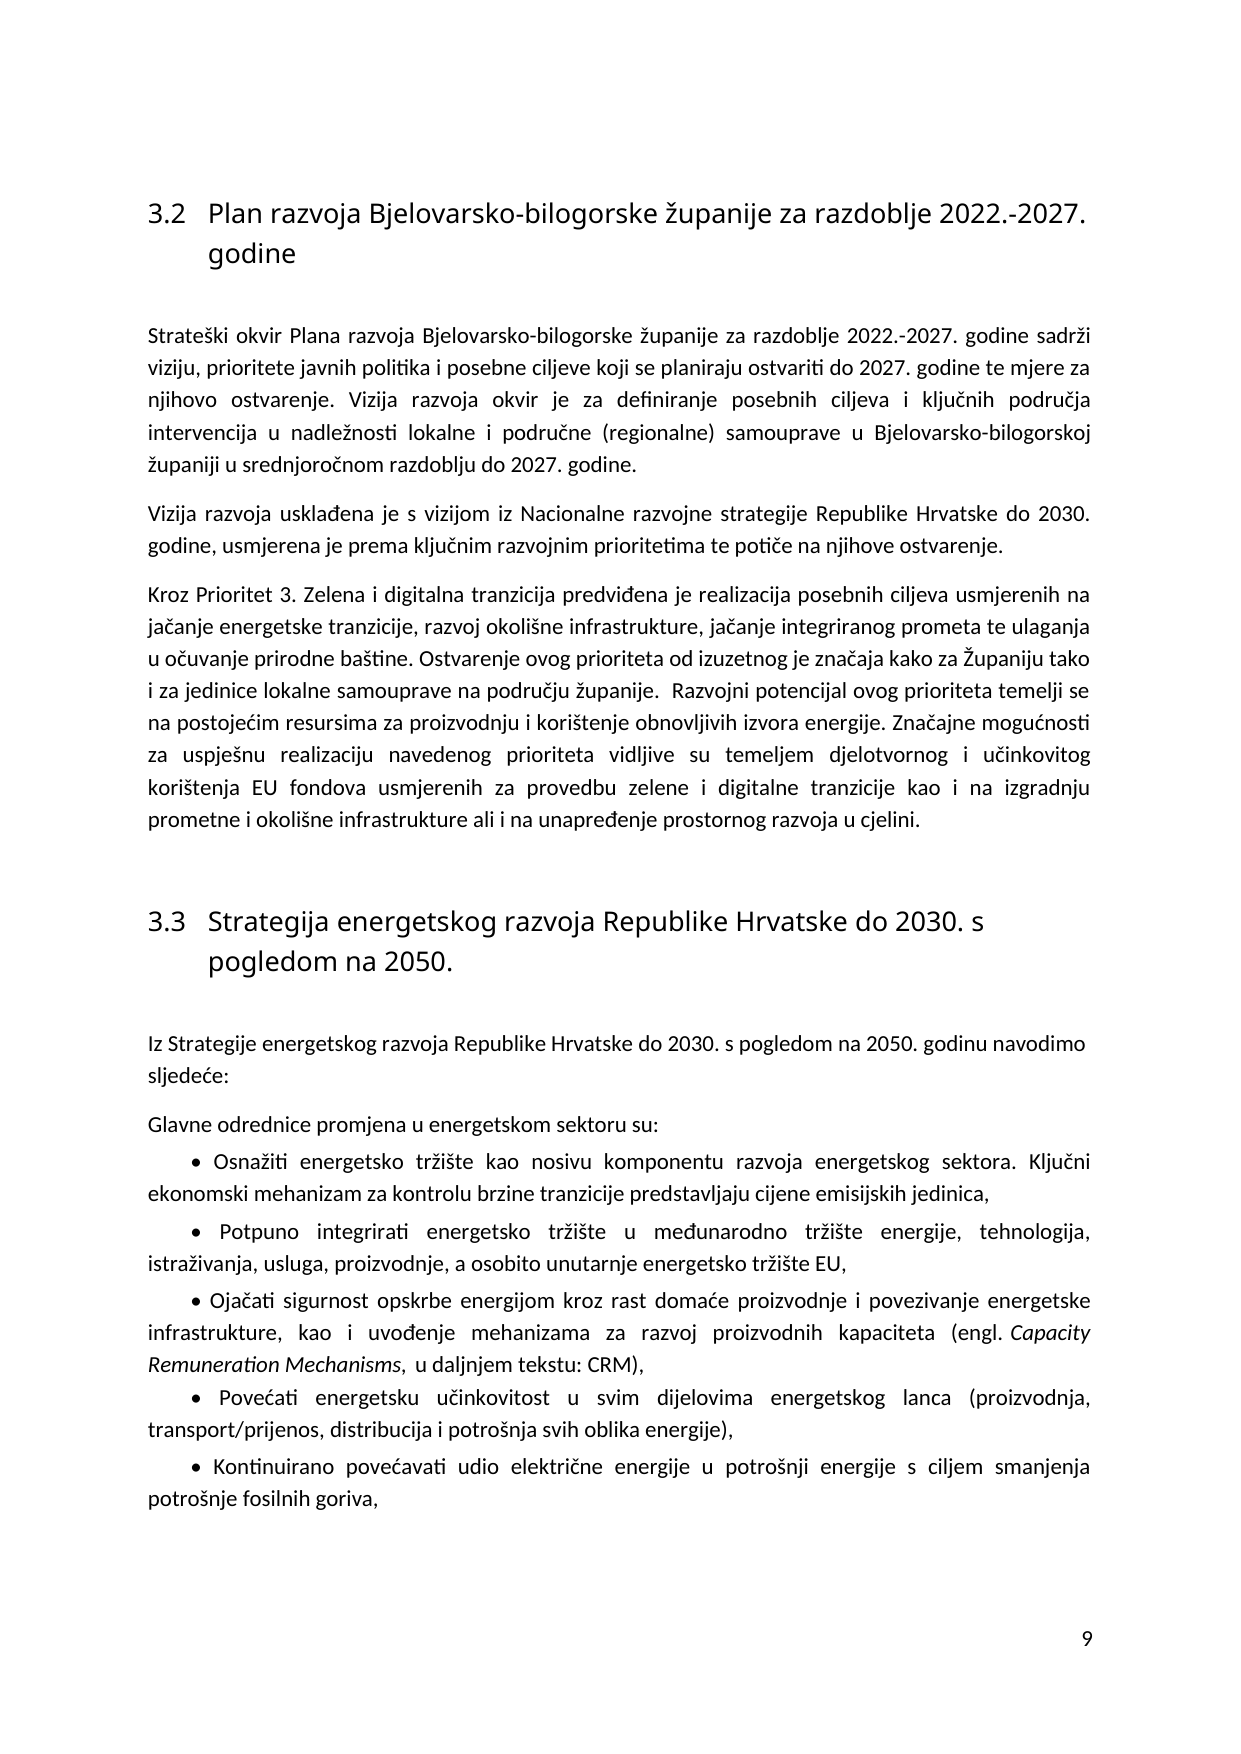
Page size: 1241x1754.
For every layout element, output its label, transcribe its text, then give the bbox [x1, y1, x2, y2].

text • Ojačati sigurnost opskrbe energijom kroz rast domaće proizvodnje i povezivanje energetske infrastrukture, kao i uvođenje mehanizama za razvoj proizvodnih kapaciteta (engl. Capacity Remuneration Mechanisms, u daljnjem tekstu: CRM), [148, 1286, 1092, 1378]
text Vizija razvoja usklađena je s vizijom iz Nacionalne razvojne strategije Republike Hrvatske do 2030. godine, usmjerena je prema ključnim razvojnim prioritetima te potiče na njihove ostvarenje. [148, 499, 1092, 559]
text Strateški okvir Plana razvoja Bjelovarsko-bilogorske županije za razdoblje 2022.-2027. godine sadrži viziju, prioritete javnih politika i posebne ciljeve koji se planiraju ostvariti do 2027. godine te mjere za njihovo ostvarenje. Vizija razvoja okvir je za definiranje posebnih ciljeva i ključnih područja intervencija u nadležnosti lokalne i područne (regionalne) samouprave u Bjelovarsko-bilogorskoj županiji u srednjoročnom razdoblju do 2027. godine. [148, 321, 1092, 478]
text • Kontinuirano povećavati udio električne energije u potrošnji energije s ciljem smanjenja potrošnje fosilnih goriva, [148, 1452, 1092, 1512]
text • Povećati energetsku učinkovitost u svim dijelovima energetskog lanca (proizvodnja, transport/prijenos, distribucija i potrošnja svih oblika energije), [148, 1383, 1092, 1443]
text Glavne odrednice promjena u energetskom sektoru su: [148, 1110, 1092, 1138]
text • Potpuno integrirati energetsko tržište u međunarodno tržište energije, tehnologija, istraživanja, usluga, proizvodnje, a osobito unutarnje energetsko tržište EU, [148, 1217, 1092, 1277]
subtitle Plan razvoja Bjelovarsko-bilogorske županije za razdoblje 2022.-2027. godine [148, 194, 1092, 271]
text • Osnažiti energetsko tržište kao nosivu komponentu razvoja energetskog sektora. Ključni ekonomski mehanizam za kontrolu brzine tranzicije predstavljaju cijene emisijskih jedinica, [148, 1147, 1092, 1208]
text Kroz Prioritet 3. Zelena i digitalna tranzicija predviđena je realizacija posebnih ciljeva usmjerenih na jačanje energetske tranzicije, razvoj okolišne infrastrukture, jačanje integriranog prometa te ulaganja u očuvanje prirodne baštine. Ostvarenje ovog prioriteta od izuzetnog je značaja kako za Županiju tako i za jedinice lokalne samouprave na području županije. Razvojni potencijal ovog prioriteta temelji se na postojećim resursima za proizvodnju i korištenje obnovljivih izvora energije. Značajne mogućnosti za uspješnu realizaciju navedenog prioriteta vidljive su temeljem djelotvornog i učinkovitog korištenja EU fondova usmjerenih za provedbu zelene i digitalne tranzicije kao i na izgradnju prometne i okolišne infrastrukture ali i na unapređenje prostornog razvoja u cjelini. [148, 580, 1092, 833]
text Iz Strategije energetskog razvoja Republike Hrvatske do 2030. s pogledom na 2050. godinu navodimo sljedeće: [148, 1029, 1092, 1089]
subtitle Strategija energetskog razvoja Republike Hrvatske do 2030. s pogledom na 2050. [148, 903, 1092, 979]
